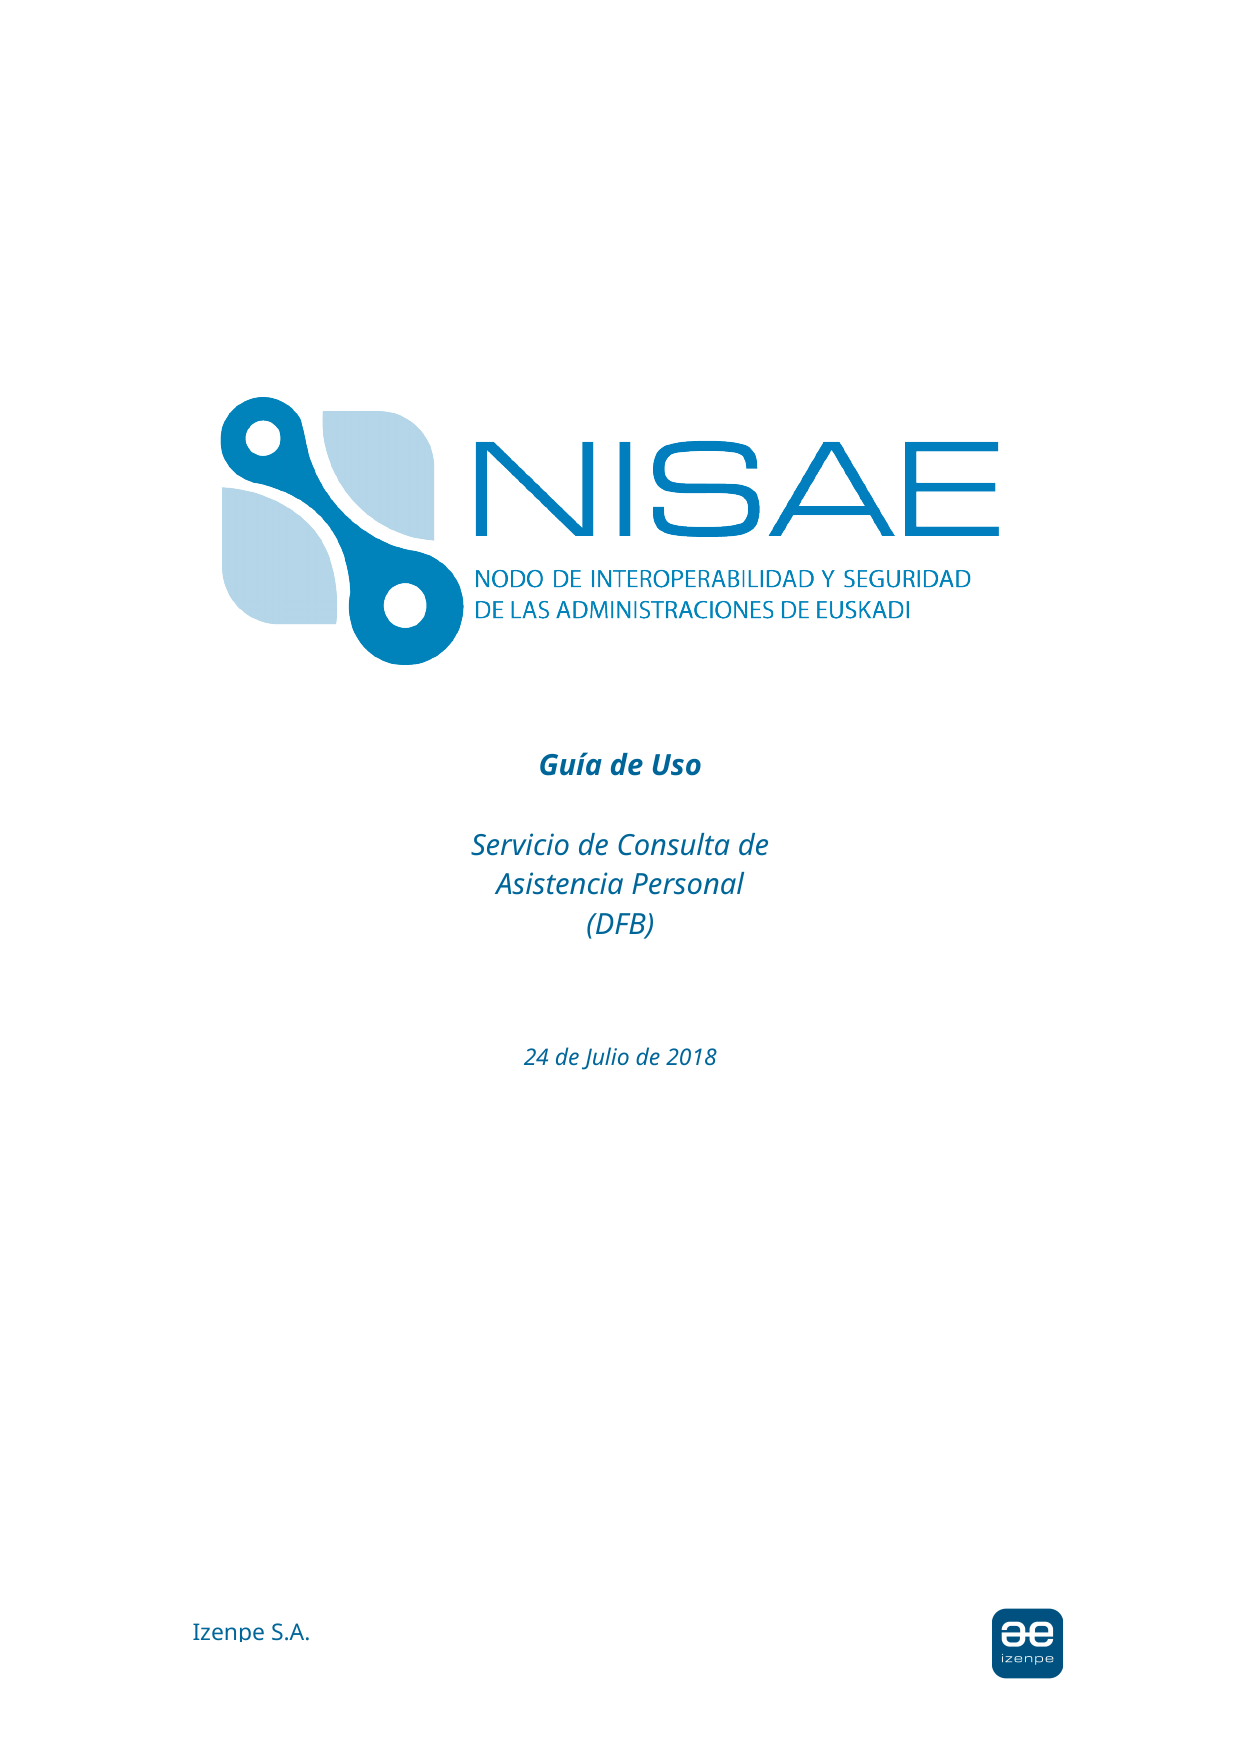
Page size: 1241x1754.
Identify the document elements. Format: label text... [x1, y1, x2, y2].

picture [384, 584, 426, 627]
text Asistencia Personal [177, 863, 1063, 903]
text Servicio de Consulta de [177, 824, 1063, 863]
text 24 de Julio de 2018 [177, 1041, 1063, 1072]
text (DFB) [177, 903, 1063, 943]
picture [992, 1608, 1064, 1679]
text Guía de Uso [177, 744, 1063, 784]
picture [246, 421, 280, 455]
picture [274, 397, 1062, 665]
picture [178, 397, 391, 665]
